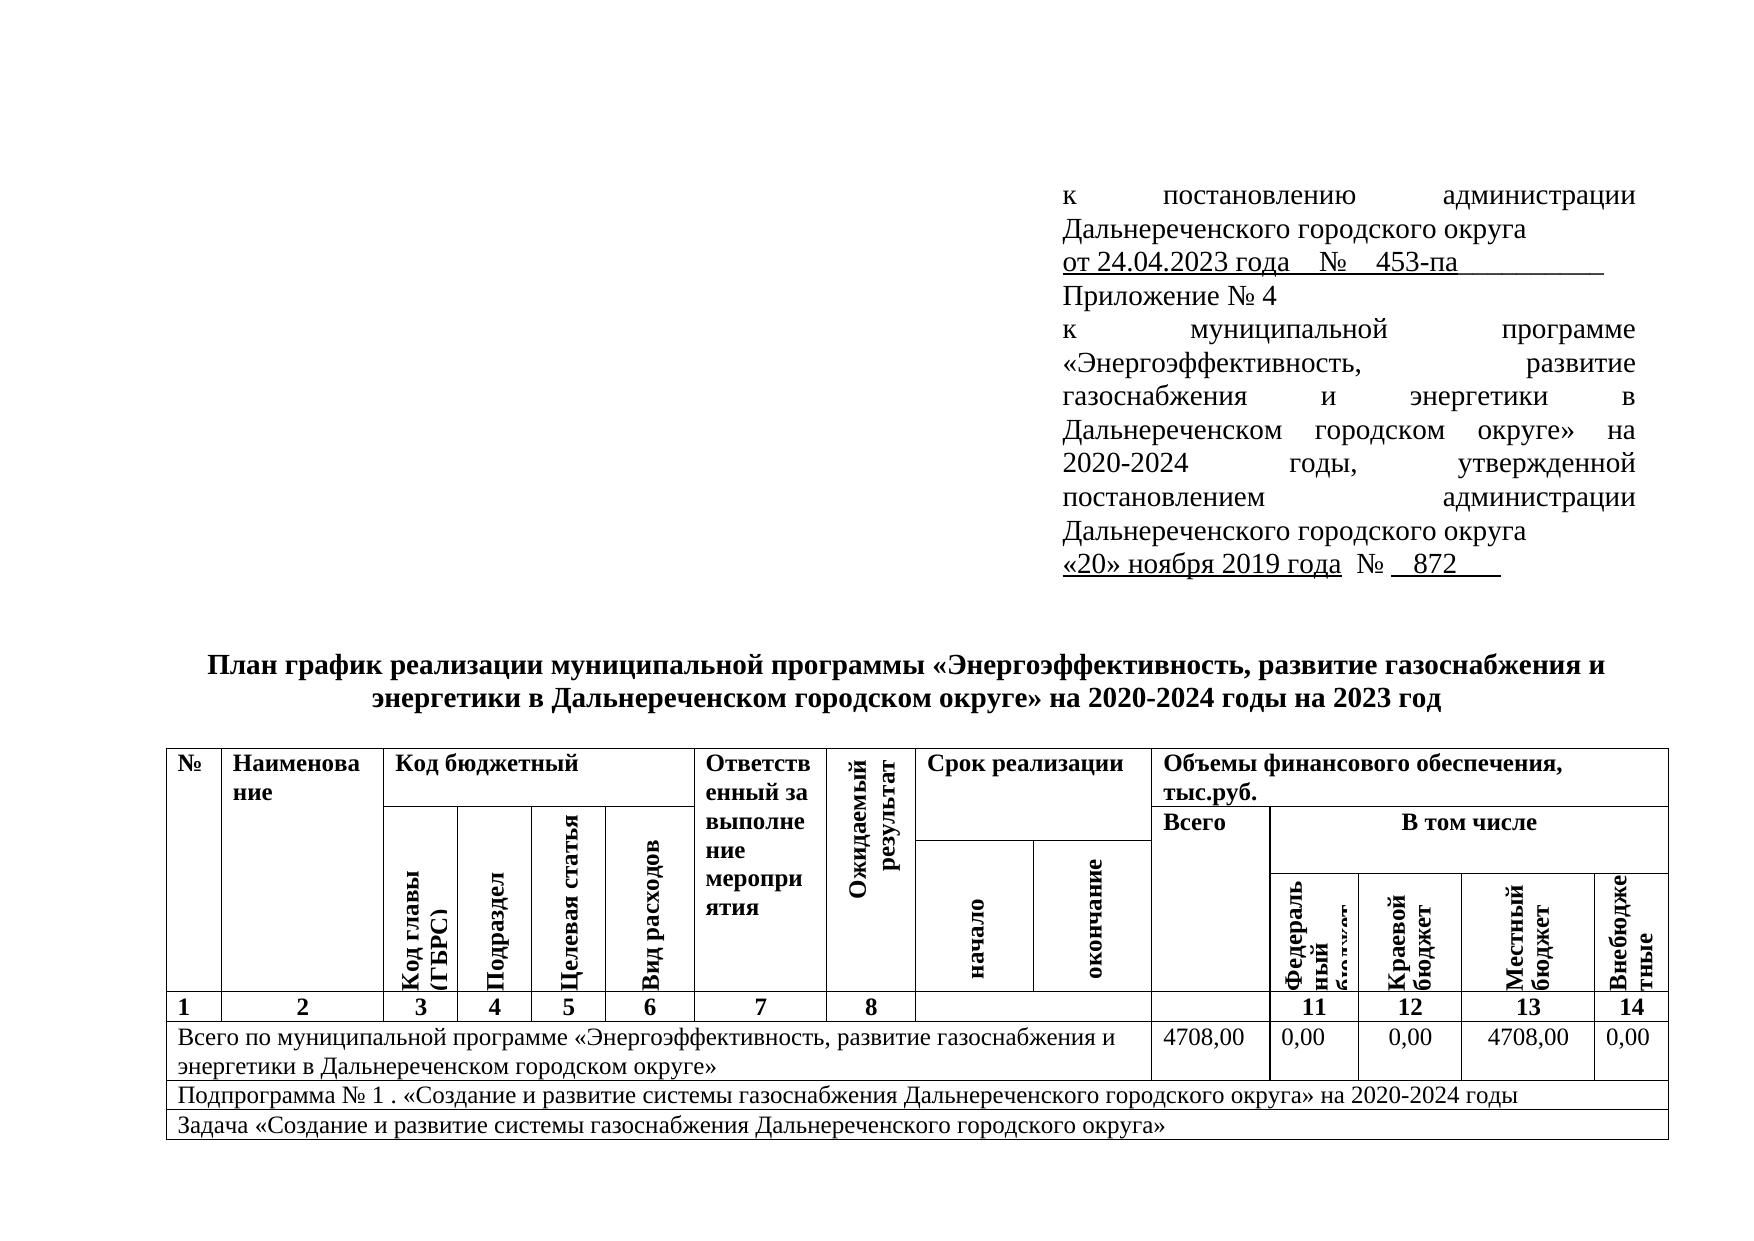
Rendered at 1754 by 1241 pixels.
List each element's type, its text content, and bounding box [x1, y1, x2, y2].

table_cell Задача «Создание и развитие системы газоснабжения Дальнереченского городского округа» [167, 1110, 1668, 1139]
table_header Ответственный за выполнение мероприятия [695, 749, 826, 991]
table_cell Внебюджетные средства [1595, 874, 1668, 991]
table_cell 5 [532, 992, 605, 1021]
table_cell [916, 992, 1151, 1021]
table_cell 0,00 [1595, 1022, 1668, 1079]
table_cell 0,00 [1271, 1022, 1358, 1079]
table_cell 6 [606, 992, 694, 1021]
text План график реализации муниципальной программы «Энергоэффективность, развитие газоснабжения и энергетики в Дальнереченском городском округе» на 2020-2024 годы на 2023 год [177, 647, 1636, 714]
text от 24.04.2023 года__№ 453-па__________ [1062, 244, 1636, 278]
table_cell Подпрограмма № 1 . «Создание и развитие системы газоснабжения Дальнереченского городского округа» на 2020-2024 годы [167, 1081, 1668, 1109]
table_cell 4 [458, 992, 531, 1021]
table_cell 1 [167, 992, 221, 1021]
table_header Объемы финансового обеспечения, тыс.руб. [1152, 749, 1668, 806]
table_cell 8 [827, 992, 915, 1021]
table_cell Вид расходов [606, 807, 694, 991]
table_cell 4708,00 [1462, 1022, 1594, 1079]
table_cell 14 [1595, 992, 1668, 1021]
text «20» ноября 2019 года № 872 [1062, 546, 1636, 580]
text Приложение № 4 [1062, 278, 1636, 311]
table_cell Подраздел [458, 807, 531, 991]
table_header Наименование [222, 749, 383, 991]
text к муниципальной программе «Энергоэффективность, развитие газоснабжения и энергетики в Дальнереченском городском округе» на 2020-2024 годы, утвержденной постановлением администрации Дальнереченского городского округа [1062, 311, 1636, 546]
table_header Ожидаемый результат [827, 749, 915, 991]
table_cell Целевая статья [532, 807, 605, 991]
table_header Срок реализации [916, 749, 1151, 839]
table_cell [1152, 992, 1269, 1021]
table_cell 7 [695, 992, 826, 1021]
table_cell В том числе [1271, 807, 1668, 873]
table_cell окончание [1034, 841, 1151, 991]
table_cell начало [916, 841, 1033, 991]
text к постановлению администрации Дальнереченского городского округа [1062, 177, 1636, 244]
table_header Код бюджетный [384, 749, 694, 806]
table_cell Всего [1152, 807, 1269, 991]
table_cell 0,00 [1359, 1022, 1461, 1079]
table_cell Федеральный бюджет [1271, 874, 1358, 991]
table_cell Местный бюджет [1462, 874, 1594, 991]
table_cell 11 [1271, 992, 1358, 1021]
table_header № [167, 749, 221, 991]
table_cell 3 [384, 992, 457, 1021]
table_cell Всего по муниципальной программе «Энергоэффективность, развитие газоснабжения и энергетики в Дальнереченском городском округе» [167, 1022, 1151, 1079]
table_cell Код главы (ГБРС) [384, 807, 457, 991]
table_cell 13 [1462, 992, 1594, 1021]
table_cell 4708,00 [1152, 1022, 1269, 1079]
table_cell 2 [222, 992, 383, 1021]
table_cell 12 [1359, 992, 1461, 1021]
table_cell Краевой бюджет [1359, 874, 1461, 991]
